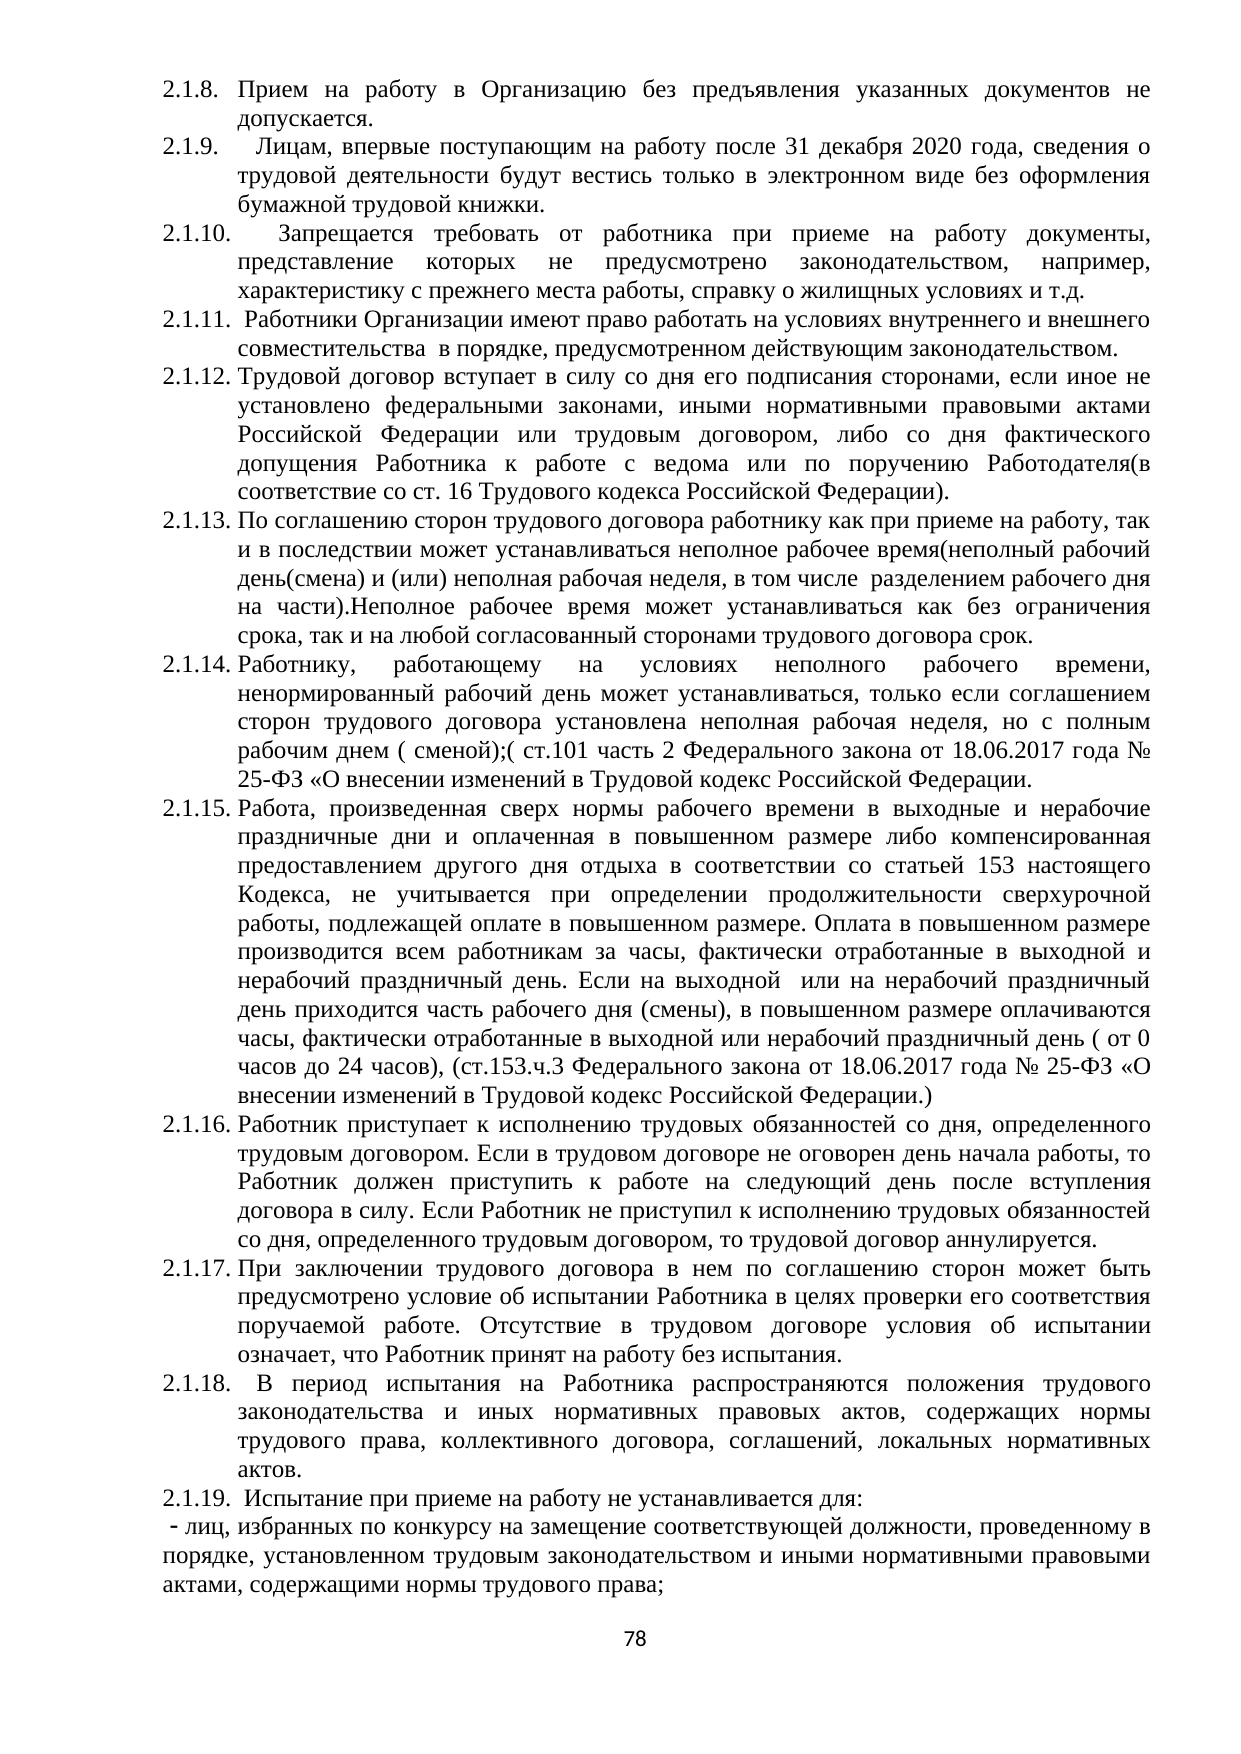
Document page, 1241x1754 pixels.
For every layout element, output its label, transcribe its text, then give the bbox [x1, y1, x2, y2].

list Работники Организации имеют право работать на условиях внутреннего и внешнего совместительства в порядке, предусмотренном действующим законодательством. [162, 304, 1152, 361]
list При заключении трудового договора в нем по соглашению сторон может быть предусмотрено условие об испытании Работника в целях проверки его соответствия поручаемой работе. Отсутствие в трудовом договоре условия об испытании означает, что Работник принят на работу без испытания. [162, 1253, 1152, 1368]
list Испытание при приеме на работу не устанавливается для: [162, 1483, 1152, 1511]
text лиц, избранных по конкурсу на замещение соответствующей должности, проведенному в порядке, установленном трудовым законодательством и иными нормативными правовыми актами, содержащими нормы трудового права; [162, 1511, 1152, 1598]
list Трудовой договор вступает в силу со дня его подписания сторонами, если иное не установлено федеральными законами, иными нормативными правовыми актами Российской Федерации или трудовым договором, либо со дня фактического допущения Работника к работе с ведома или по поручению Работодателя(в соответствие со ст. 16 Трудового кодекса Российской Федерации). [162, 361, 1152, 505]
list Работа, произведенная сверх нормы рабочего времени в выходные и нерабочие праздничные дни и оплаченная в повышенном размере либо компенсированная предоставлением другого дня отдыха в соответствии со статьей 153 настоящего Кодекса, не учитывается при определении продолжительности сверхурочной работы, подлежащей оплате в повышенном размере. Оплата в повышенном размере производится всем работникам за часы, фактически отработанные в выходной и нерабочий праздничный день. Если на выходной или на нерабочий праздничный день приходится часть рабочего дня (смены), в повышенном размере оплачиваются часы, фактически отработанные в выходной или нерабочий праздничный день ( от 0 часов до 24 часов), (ст.153.ч.3 Федерального закона от 18.06.2017 года № 25-ФЗ «О внесении изменений в Трудовой кодекс Российской Федерации.) [162, 793, 1152, 1109]
list По соглашению сторон трудового договора работнику как при приеме на работу, так и в последствии может устанавливаться неполное рабочее время(неполный рабочий день(смена) и (или) неполная рабочая неделя, в том числе разделением рабочего дня на части).Неполное рабочее время может устанавливаться как без ограничения срока, так и на любой согласованный сторонами трудового договора срок. [162, 505, 1152, 649]
list Запрещается требовать от работника при приеме на работу документы, представление которых не предусмотрено законодательством, например, характеристику с прежнего места работы, справку о жилищных условиях и т.д. [162, 218, 1152, 304]
list Работнику, работающему на условиях неполного рабочего времени, ненормированный рабочий день может устанавливаться, только если соглашением сторон трудового договора установлена неполная рабочая неделя, но с полным рабочим днем ( сменой);( ст.101 часть 2 Федерального закона от 18.06.2017 года № 25-ФЗ «О внесении изменений в Трудовой кодекс Российской Федерации. [162, 649, 1152, 793]
list В период испытания на Работника распространяются положения трудового законодательства и иных нормативных правовых актов, содержащих нормы трудового права, коллективного договора, соглашений, локальных нормативных актов. [162, 1368, 1152, 1483]
list Работник приступает к исполнению трудовых обязанностей со дня, определенного трудовым договором. Если в трудовом договоре не оговорен день начала работы, то Работник должен приступить к работе на следующий день после вступления договора в силу. Если Работник не приступил к исполнению трудовых обязанностей со дня, определенного трудовым договором, то трудовой договор аннулируется. [162, 1109, 1152, 1253]
list Прием на работу в Организацию без предъявления указанных документов не допускается. [162, 74, 1152, 131]
list Лицам, впервые поступающим на работу после 31 декабря 2020 года, сведения о трудовой деятельности будут вестись только в электронном виде без оформления бумажной трудовой книжки. [162, 131, 1152, 218]
